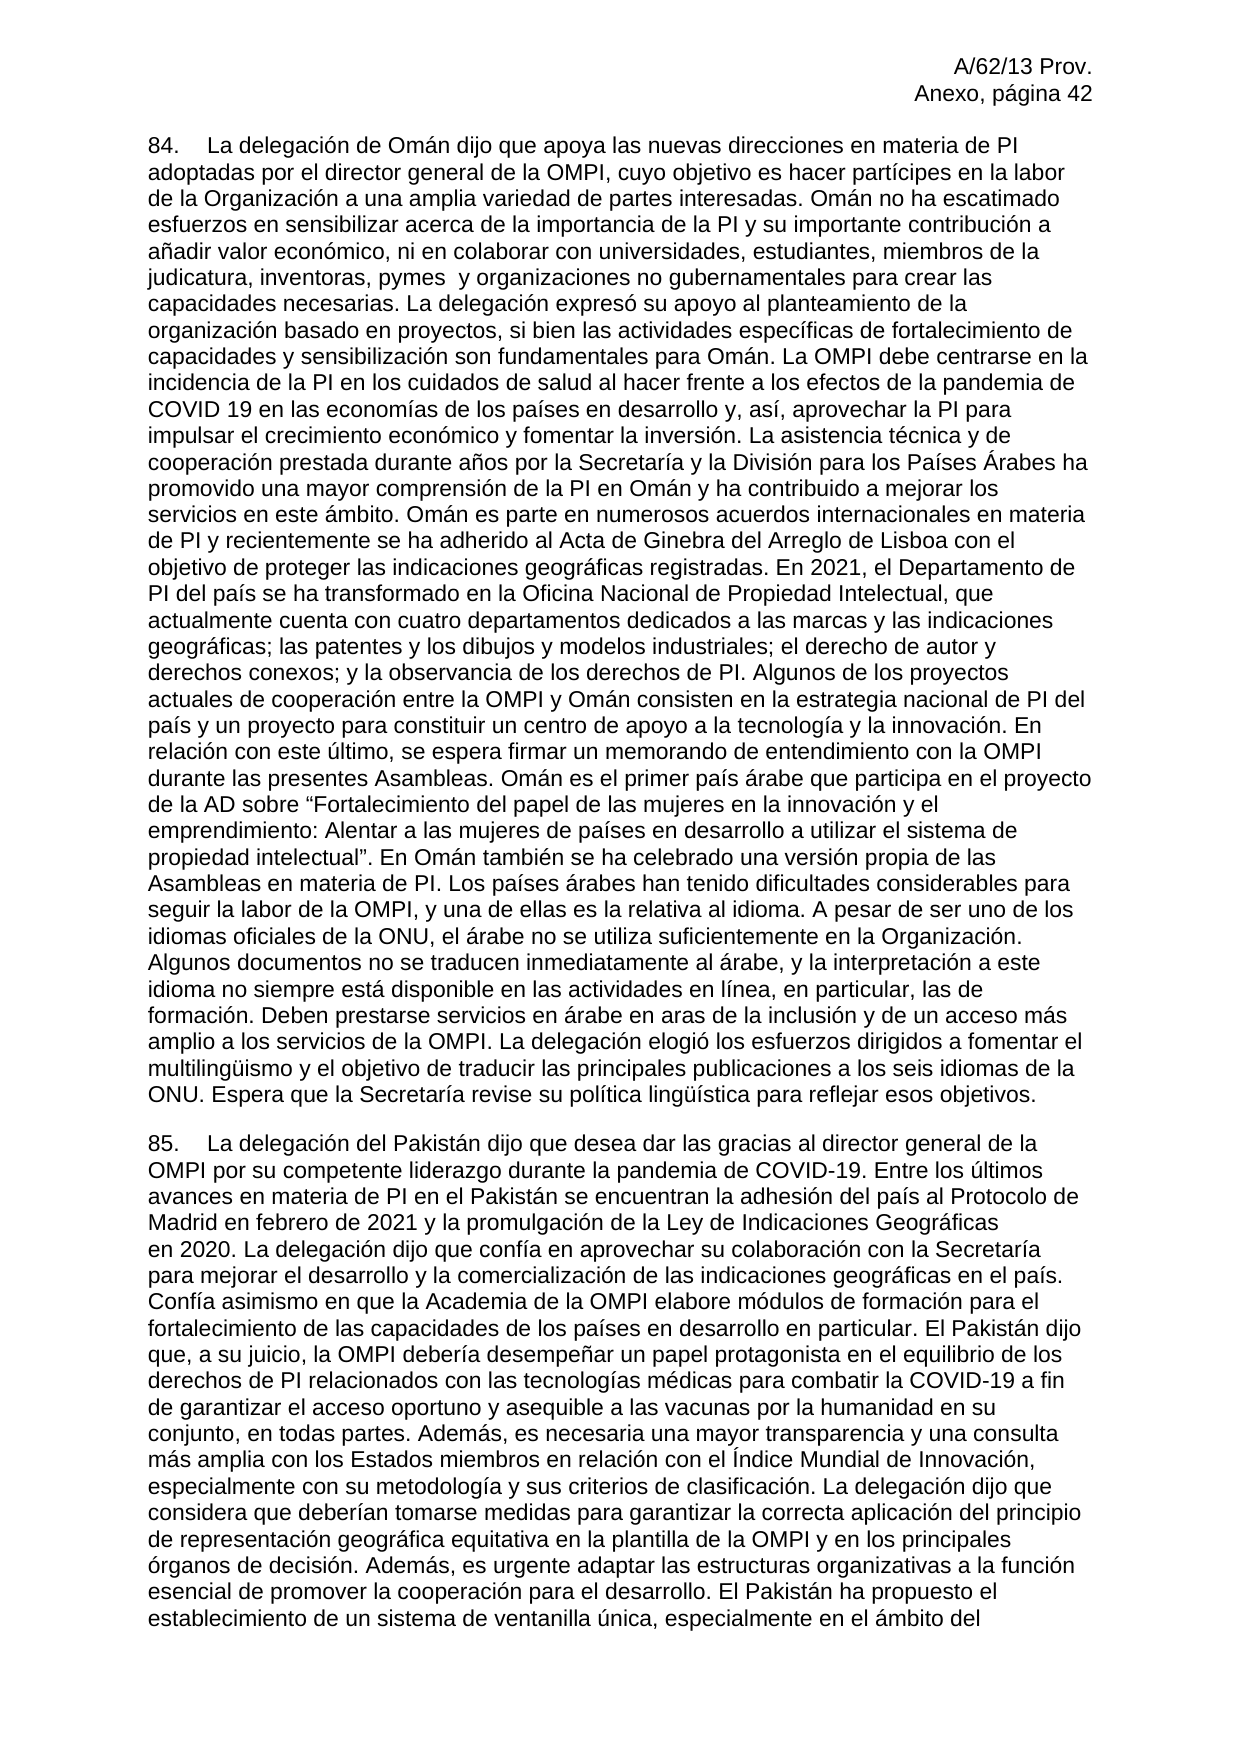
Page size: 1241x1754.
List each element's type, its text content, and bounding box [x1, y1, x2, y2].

text La delegación de Omán dijo que apoya las nuevas direcciones en materia de PI adoptadas por el director general de la OMPI, cuyo objetivo es hacer partícipes en la labor de la Organización a una amplia variedad de partes interesadas. Omán no ha escatimado esfuerzos en sensibilizar acerca de la importancia de la PI y su importante contribución a añadir valor económico, ni en colaborar con universidades, estudiantes, miembros de la judicatura, inventoras, pymes y organizaciones no gubernamentales para crear las capacidades necesarias. La delegación expresó su apoyo al planteamiento de la organización basado en proyectos, si bien las actividades específicas de fortalecimiento de capacidades y sensibilización son fundamentales para Omán. La OMPI debe centrarse en la incidencia de la PI en los cuidados de salud al hacer frente a los efectos de la pandemia de COVID 19 en las economías de los países en desarrollo y, así, aprovechar la PI para impulsar el crecimiento económico y fomentar la inversión. La asistencia técnica y de cooperación prestada durante años por la Secretaría y la División para los Países Árabes ha promovido una mayor comprensión de la PI en Omán y ha contribuido a mejorar los servicios en este ámbito. Omán es parte en numerosos acuerdos internacionales en materia de PI y recientemente se ha adherido al Acta de Ginebra del Arreglo de Lisboa con el objetivo de proteger las indicaciones geográficas registradas. En 2021, el Departamento de PI del país se ha transformado en la Oficina Nacional de Propiedad Intelectual, que actualmente cuenta con cuatro departamentos dedicados a las marcas y las indicaciones geográficas; las patentes y los dibujos y modelos industriales; el derecho de autor y derechos conexos; y la observancia de los derechos de PI. Algunos de los proyectos actuales de cooperación entre la OMPI y Omán consisten en la estrategia nacional de PI del país y un proyecto para constituir un centro de apoyo a la tecnología y la innovación. En relación con este último, se espera firmar un memorando de entendimiento con la OMPI durante las presentes Asambleas. Omán es el primer país árabe que participa en el proyecto de la AD sobre “Fortalecimiento del papel de las mujeres en la innovación y el emprendimiento: Alentar a las mujeres de países en desarrollo a utilizar el sistema de propiedad intelectual”. En Omán también se ha celebrado una versión propia de las Asambleas en materia de PI. Los países árabes han tenido dificultades considerables para seguir la labor de la OMPI, y una de ellas es la relativa al idioma. A pesar de ser uno de los idiomas oficiales de la ONU, el árabe no se utiliza suficientemente en la Organización. Algunos documentos no se traducen inmediatamente al árabe, y la interpretación a este idioma no siempre está disponible en las actividades en línea, en particular, las de formación. Deben prestarse servicios en árabe en aras de la inclusión y de un acceso más amplio a los servicios de la OMPI. La delegación elogió los esfuerzos dirigidos a fomentar el multilingüismo y el objetivo de traducir las principales publicaciones a los seis idiomas de la ONU. Espera que la Secretaría revise su política lingüística para reflejar esos objetivos. [148, 132, 1092, 1107]
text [148, 1130, 1092, 1631]
